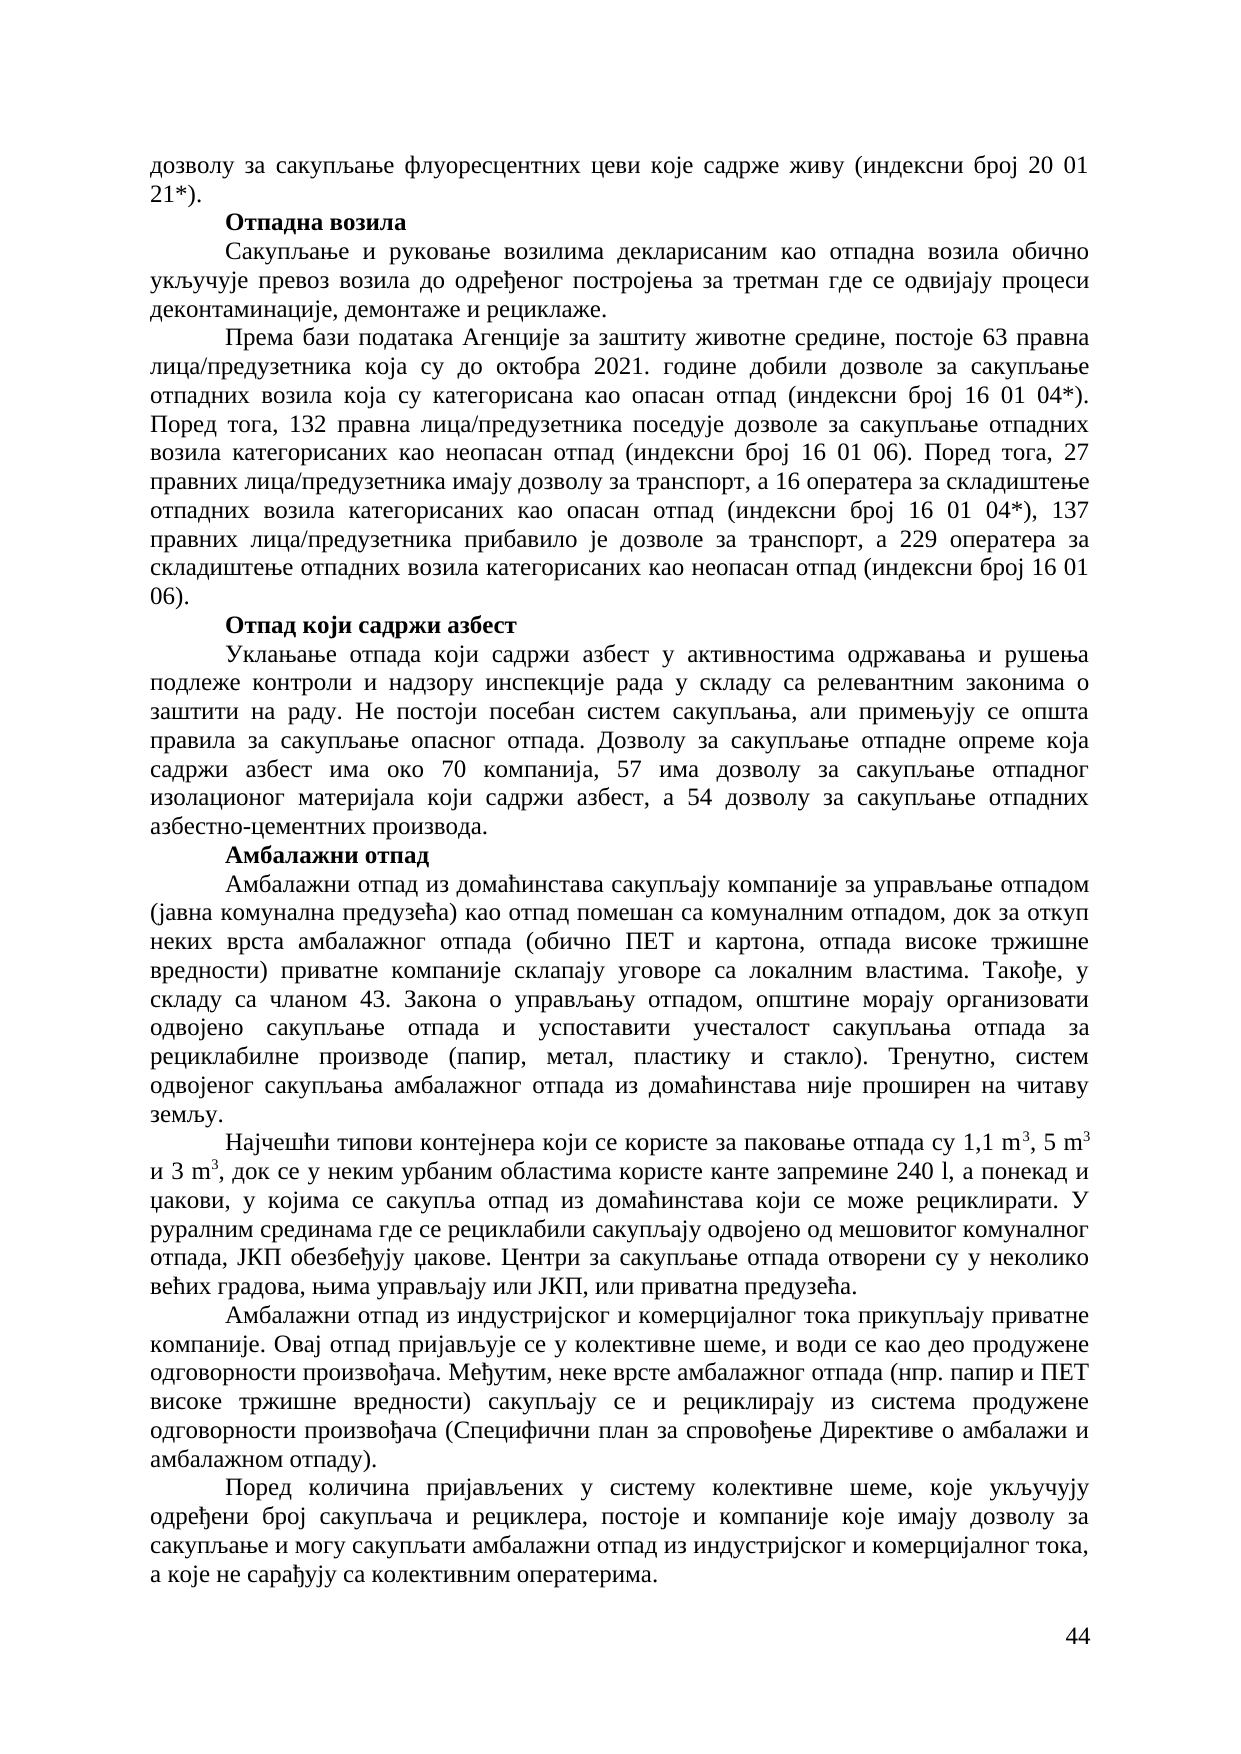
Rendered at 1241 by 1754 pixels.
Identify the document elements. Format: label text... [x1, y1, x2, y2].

text Амбалажни отпад из домаћинстава сакупљају компаније за управљање отпадом (јавна комунална предузећа) као отпад помешан са комуналним отпадом, док за откуп неких врста амбалажног отпада (обично ПET и картона, отпада високе тржишне вредности) приватне компаније склапају уговоре са локалним властима. Такође, у складу са чланом 43. Закона о управљању отпадом, општине морају организовати одвојено сакупљање отпада и успоставити учесталост сакупљања отпада за рециклабилне производе (папир, метал, пластику и стакло). Тренутно, систем одвојеног сакупљања амбалажног отпада из домаћинстава није проширен на читаву земљу. [150, 869, 1090, 1127]
text Отпадна возила [150, 207, 1090, 236]
text Сакупљање и руковање возилима декларисаним као отпадна возила обично укључује превоз возила до одређеног постројења за третман где се одвијају процеси деконтаминације, демонтаже и рециклаже. [150, 236, 1090, 322]
text Амбалажни отпад из индустријског и комерцијалног тока прикупљају приватне компаније. Овај отпад пријављује се у колективне шеме, и води се као део продужене одговорности произвођача. Међутим, неке врсте амбалажног отпада (нпр. папир и ПET високе тржишне вредности) сакупљају се и рециклирају из система продужене одговорности произвођача (Специфични план за спровођење Директиве о амбалажи и амбалажном отпаду). [150, 1300, 1090, 1472]
text Отпад који садржи азбест [150, 610, 1090, 639]
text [150, 150, 1090, 207]
text Уклањање отпада који садржи азбест у активностима одржавања и рушења подлеже контроли и надзору инспекције рада у складу са релевантним законима о заштити на раду. Не постоји посебан систем сакупљања, али примењују се општа правила за сакупљање опасног отпада. Дозволу за сакупљање отпадне опреме која садржи азбест има око 70 компанија, 57 има дозволу за сакупљање отпадног изолационог материјала који садржи азбест, а 54 дозволу за сакупљање отпадних азбестно-цементних производа. [150, 639, 1090, 840]
text Амбалажни отпад [150, 840, 1090, 869]
text Поред количина пријављених у систему колективне шеме, које укључују одређени број сакупљача и рециклера, постоје и компаније које имају дозволу за сакупљање и могу сакупљати амбалажни отпад из индустријског и комерцијалног тока, а које не сарађују са колективним оператерима. [150, 1472, 1090, 1587]
text Најчешћи типови контејнера који се користе за паковање отпада су 1,1 m3, 5 m3 и 3 m3, док се у неким урбаним областима користе канте запремине 240 l, а понекад и џакови, у којима се сакупља отпад из домаћинстава који се може рециклирати. У руралним срединама где се рециклабили сакупљају одвојено од мешовитог комуналног отпада, ЈКП обезбеђују џакове. Центри за сакупљање отпада отворени су у неколико већих градова, њима управљају или ЈКП, или приватна предузећа. [150, 1127, 1090, 1300]
text Према бази података Агенције за заштиту животне средине, постоје 63 правна лица/предузетника која су до октобра 2021. године добили дозволе за сакупљање отпадних возила која су категорисана као опасан отпад (индексни број 16 01 04*). Поред тога, 132 правна лица/предузетника поседује дозволе за сакупљање отпадних возила категорисаних као неопасан отпад (индексни број 16 01 06). Поред тога, 27 правних лица/предузетника имају дозволу за транспорт, а 16 оператера за складиштење отпадних возила категорисаних као опасан отпад (индексни број 16 01 04*), 137 правних лица/предузетника прибавило је дозволе за транспорт, а 229 оператера за складиштење отпадних возила категорисаних као неопасан отпад (индексни број 16 01 06). [150, 322, 1090, 610]
